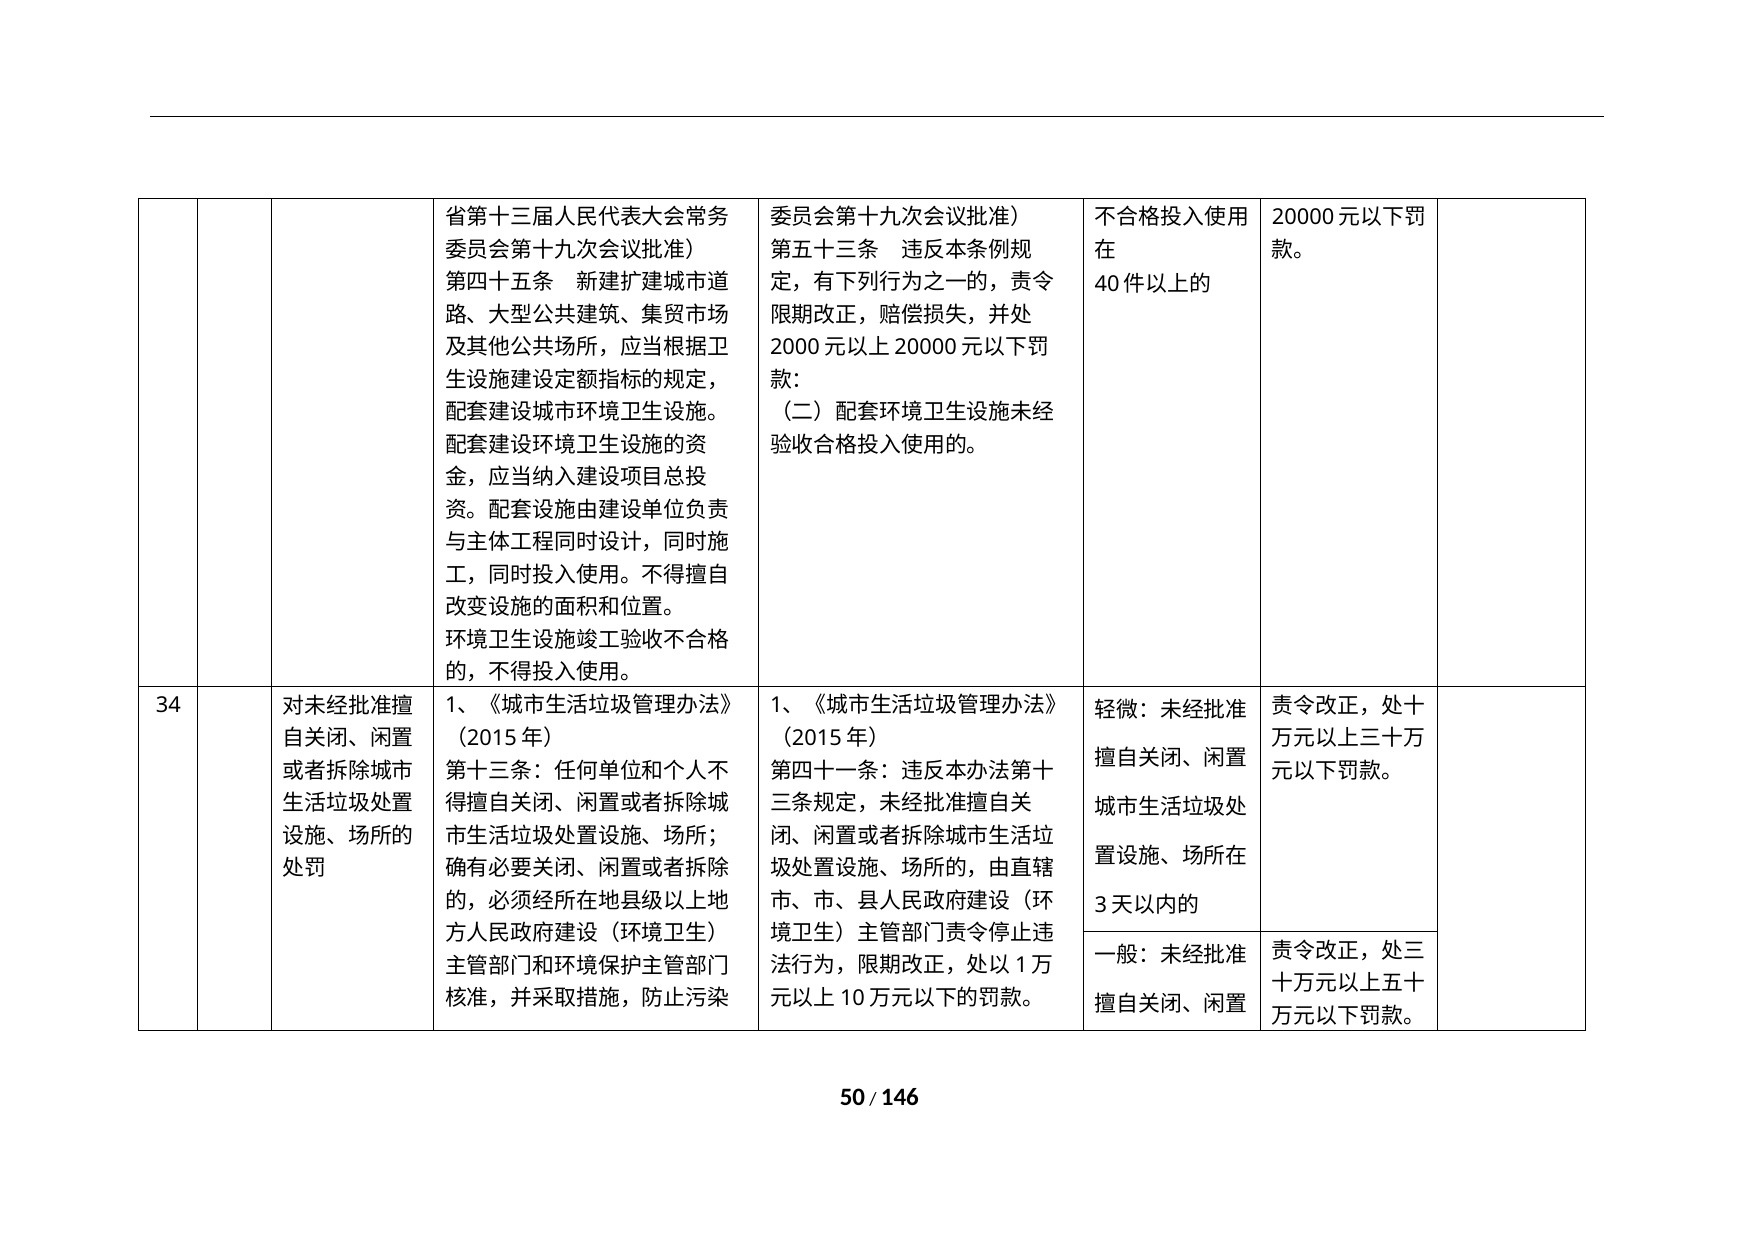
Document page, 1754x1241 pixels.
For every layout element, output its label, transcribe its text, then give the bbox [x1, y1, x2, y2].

table_cell 责令改正，处十万元以上三十万元以下罚款。 [1261, 687, 1437, 931]
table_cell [1261, 932, 1437, 1030]
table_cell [1084, 932, 1260, 1030]
table_cell 对未经批准擅自关闭、闲置或者拆除城市生活垃圾处置设施、场所的处罚 [272, 687, 433, 1030]
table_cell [1084, 199, 1260, 686]
table_cell 1、《城市生活垃圾管理办法》（2015年） 第十三条：任何单位和个人不得擅自关闭、闲置或者拆除城市生活垃圾处置设施、场所；确有必要关闭、闲置或者拆除的，必须经所在地县级以上地方人民政府建设（环境卫生）主管部门和环境保护主管部门核准，并采取措施，防止污染环境。 2、《西安市城市市容和环境卫生管理条例》（2020年6月30日西安市第十六届人民代表大会常务委员会第三十四次会议通过，2020年7月30日陕西省第十三届人民代表大会常务委员会第十九次会议批准） 第二十条 禁止擅自关闭、闲置或者拆除生活垃圾处理设施、场所。 确需关闭、闲置或者拆除的，应当经市、所在地区县城市管理部门商生态环境管理部门同意后核准，并采取防止污染环境的措施。 [434, 687, 758, 1030]
table_cell 34 [139, 687, 197, 1030]
table_cell [198, 687, 271, 1030]
table_cell [1438, 687, 1585, 1030]
table_cell 轻微：未经批准擅自关闭、闲置城市生活垃圾处置设施、场所在3天以内的 [1084, 687, 1260, 931]
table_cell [1261, 199, 1437, 686]
table_cell 1、《城市生活垃圾管理办法》（2015年） 第四十一条：违反本办法第十三条规定，未经批准擅自关闭、闲置或者拆除城市生活垃圾处置设施、场所的，由直辖市、市、县人民政府建设（环境卫生）主管部门责令停止违法行为，限期改正，处以1万元以上10万元以下的罚款。 2、《西安市城市市容和环境卫生管理条例》（2020年6月30日西安市第十六届人民代表大会常务委员会第三十四次会议通过，2020年7月30日陕西省第十三届人民代表大会常务委员会第十九次会议批准） 第六十六条 违反本条例第二十条第一款规定，擅自关闭、闲置或者拆除生活垃圾处理设施、场所的，由城市管理部门责令改正，处十万元以上一百万元以下罚款。 [759, 687, 1083, 1030]
